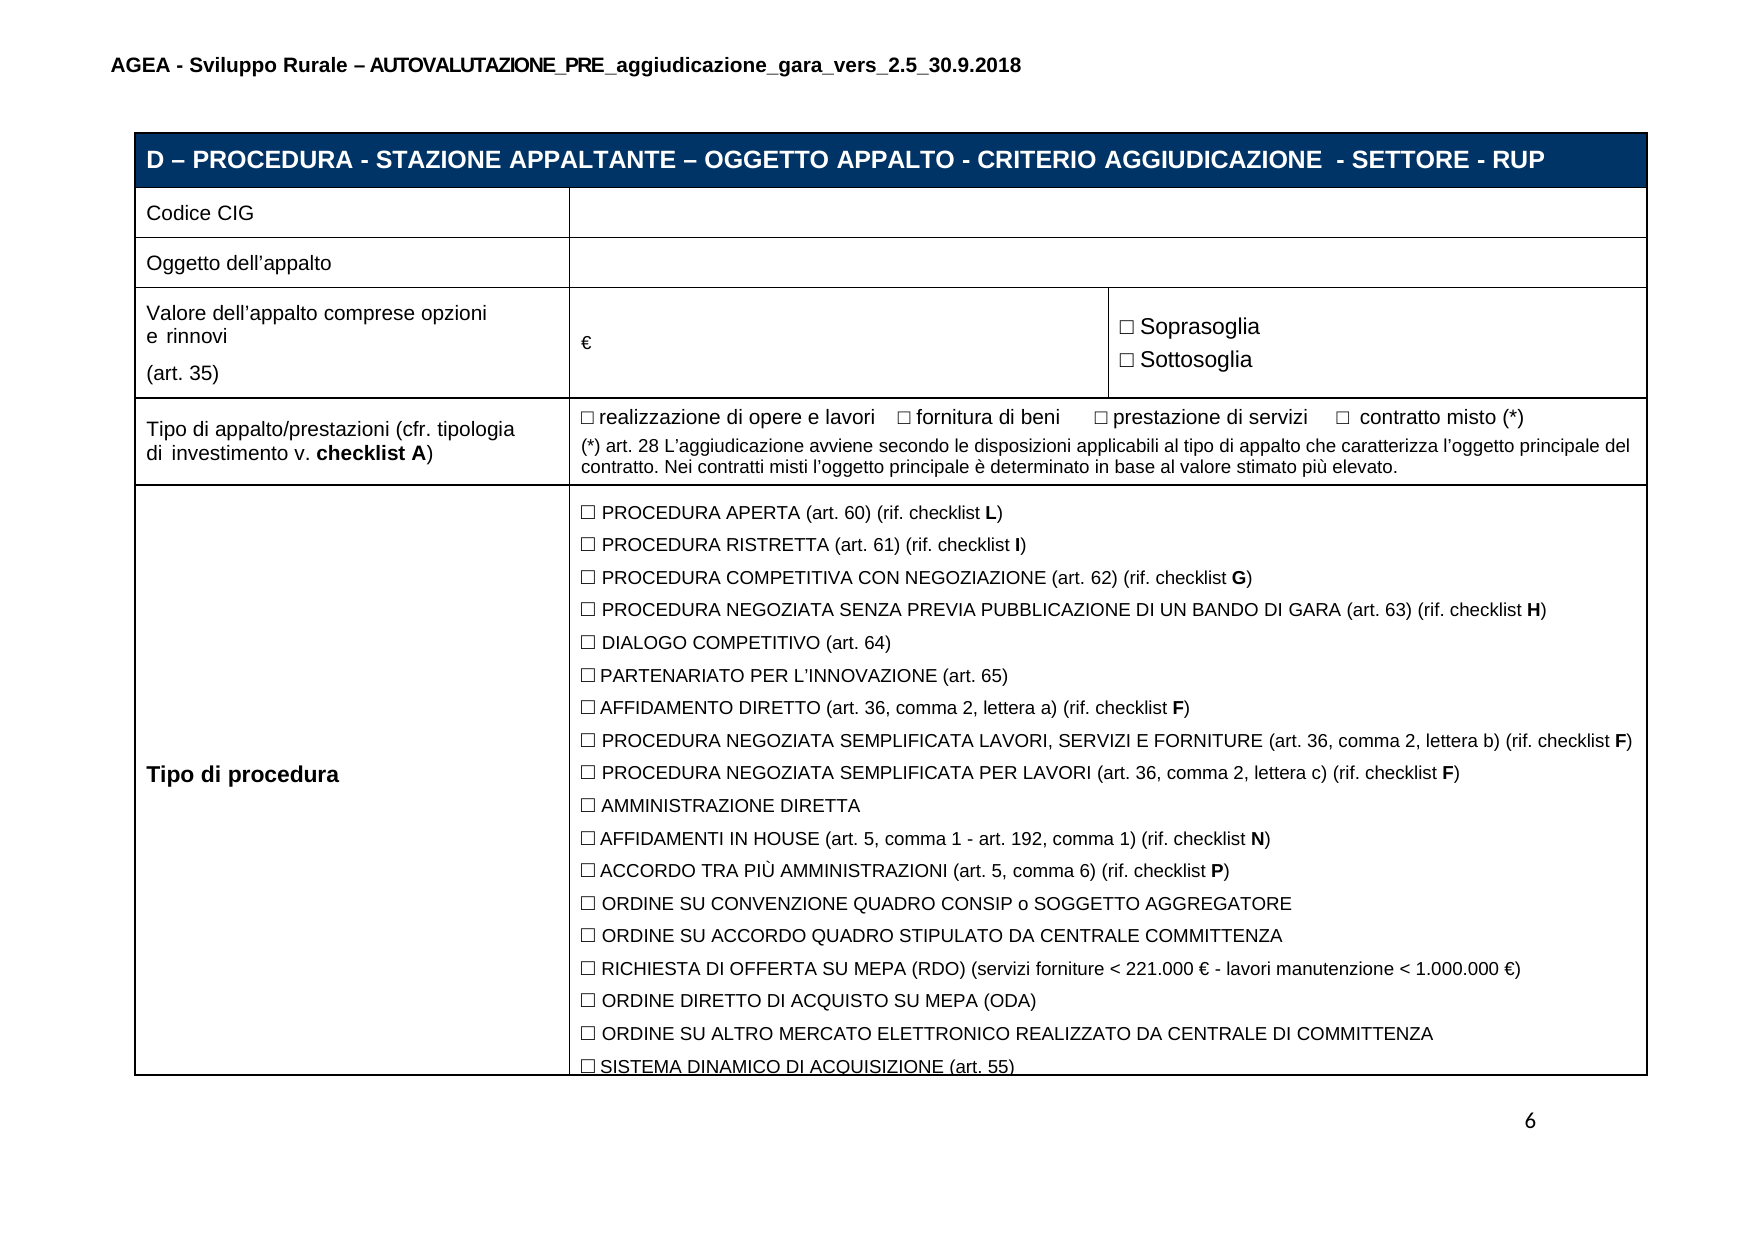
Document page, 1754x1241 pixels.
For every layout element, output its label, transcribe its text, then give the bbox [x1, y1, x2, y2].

table_cell Valore dell’appalto comprese opzioni e rinnovi (art. 35) [136, 288, 569, 397]
table_cell Soprasoglia Sottosoglia [1109, 288, 1646, 397]
table_cell PROCEDURA APERTA (art. 60) (rif. checklist L) PROCEDURA RISTRETTA (art. 61) (rif. checklist I) PROCEDURA COMPETITIVA CON NEGOZIAZIONE (art. 62) (rif. checklist G) PROCEDURA NEGOZIATA SENZA PREVIA PUBBLICAZIONE DI UN BANDO DI GARA (art. 63) (rif. checklist H) DIALOGO COMPETITIVO (art. 64) PARTENARIATO PER L’INNOVAZIONE (art. 65) AFFIDAMENTO DIRETTO (art. 36, comma 2, lettera a) (rif. checklist F) PROCEDURA NEGOZIATA SEMPLIFICATA LAVORI, SERVIZI E FORNITURE (art. 36, comma 2, lettera b) (rif. checklist F) PROCEDURA NEGOZIATA SEMPLIFICATA PER LAVORI (art. 36, comma 2, lettera c) (rif. checklist F) AMMINISTRAZIONE DIRETTA AFFIDAMENTI IN HOUSE (art. 5, comma 1 - art. 192, comma 1) (rif. checklist N) ACCORDO TRA PIÙ AMMINISTRAZIONI (art. 5, comma 6) (rif. checklist P) ORDINE SU CONVENZIONE QUADRO CONSIP o SOGGETTO AGGREGATORE ORDINE SU ACCORDO QUADRO STIPULATO DA CENTRALE COMMITTENZA RICHIESTA DI OFFERTA SU MEPA (RDO) (servizi forniture < 221.000 € - lavori manutenzione < 1.000.000 €) ORDINE DIRETTO DI ACQUISTO SU MEPA (ODA) ORDINE SU ALTRO MERCATO ELETTRONICO REALIZZATO DA CENTRALE DI COMMITTENZA SISTEMA DINAMICO DI ACQUISIZIONE (art. 55) [570, 486, 1646, 1074]
table_cell Oggetto dell’appalto [136, 238, 569, 287]
table_header D – PROCEDURA - STAZIONE APPALTANTE – OGGETTO APPALTO - CRITERIO AGGIUDICAZIONE - SETTORE - RUP [136, 134, 1646, 187]
table_cell Tipo di appalto/prestazioni (cfr. tipologia di investimento v. checklist A) [136, 399, 569, 484]
table_cell € [570, 288, 1108, 397]
table_cell [570, 238, 1646, 287]
table_cell [570, 188, 1646, 237]
table_cell realizzazione di opere e lavori □ fornitura di beni □ prestazione di servizi □ contratto misto (*) (*) art. 28 L’aggiudicazione avviene secondo le disposizioni applicabili al tipo di appalto che caratterizza l’oggetto principale del contratto. Nei contratti misti l’oggetto principale è determinato in base al valore stimato più elevato. [570, 399, 1646, 484]
table_cell Codice CIG [136, 188, 569, 237]
table_cell Tipo di procedura [136, 486, 569, 1074]
